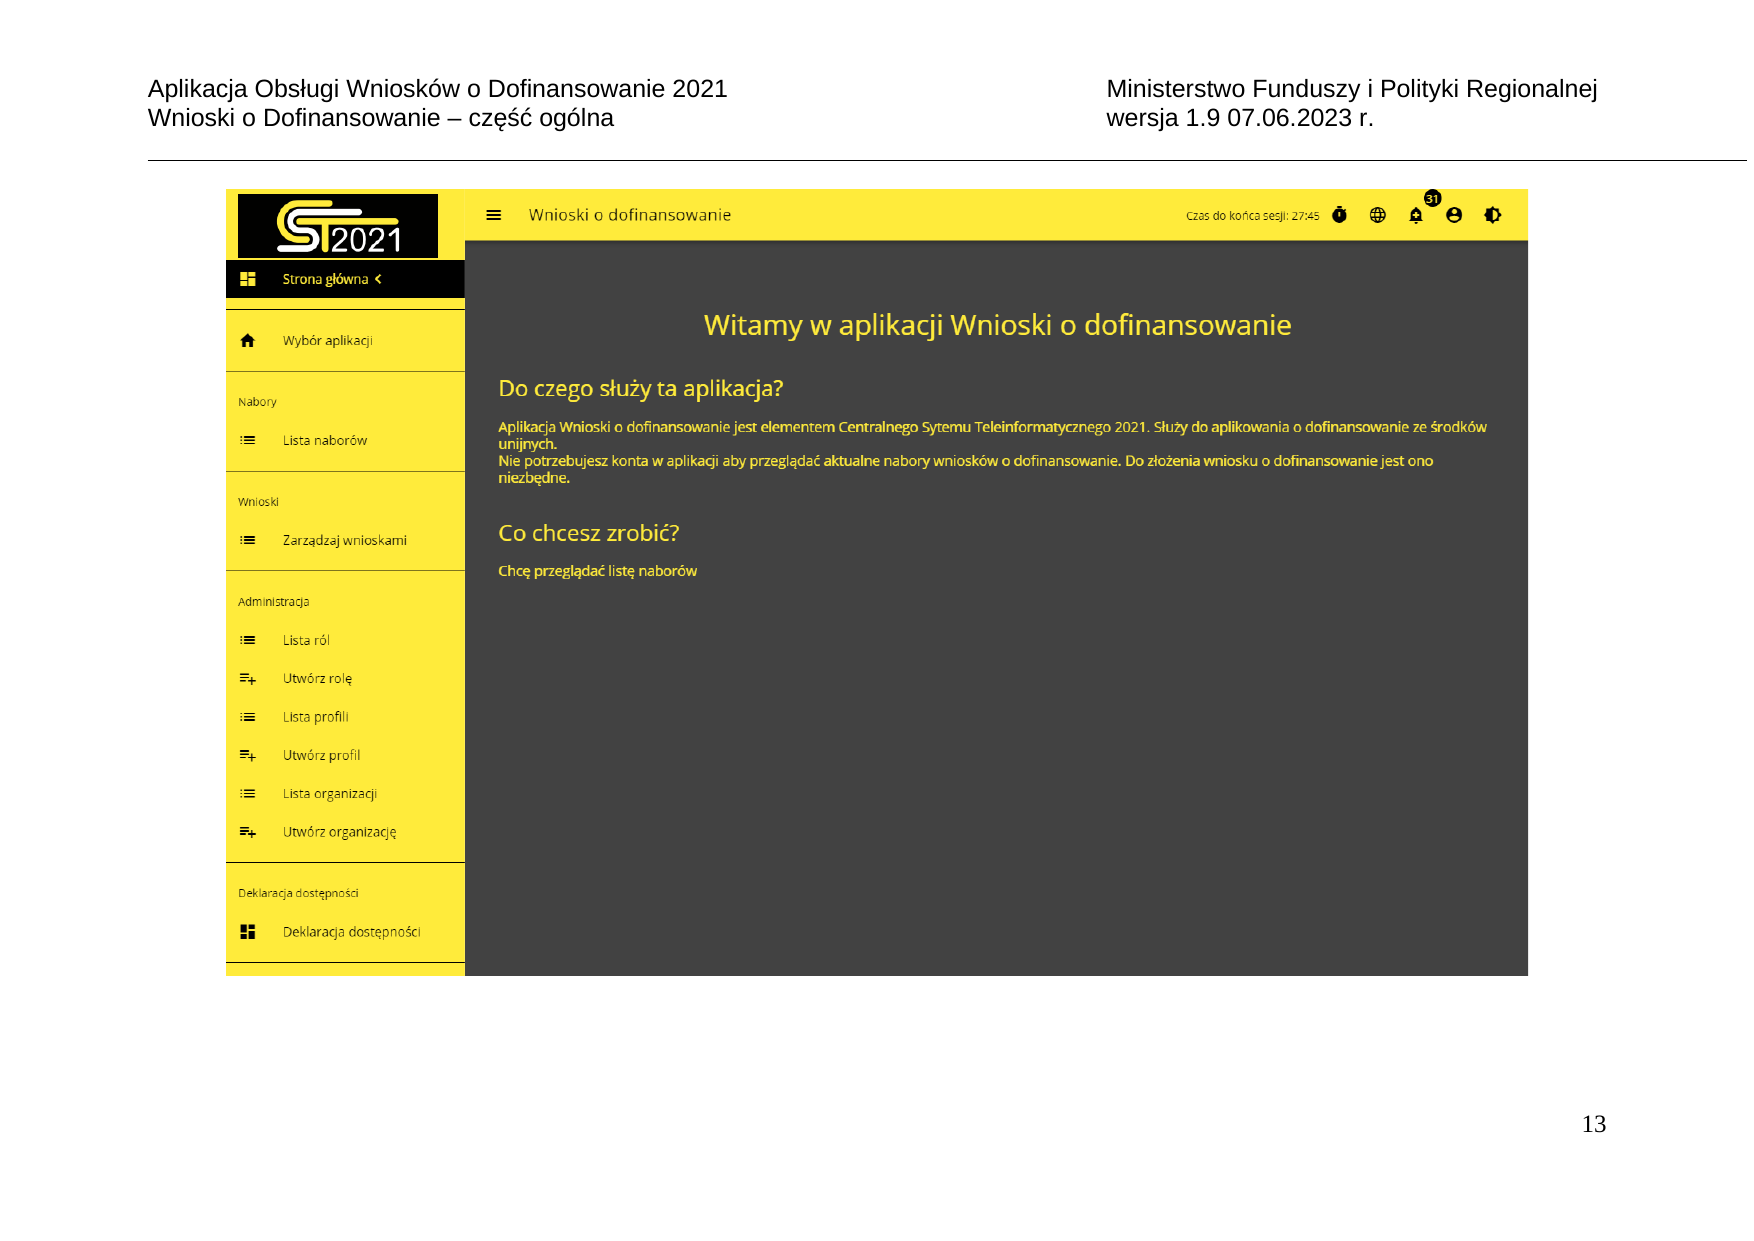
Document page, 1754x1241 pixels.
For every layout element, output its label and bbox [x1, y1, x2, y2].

picture [226, 189, 1529, 976]
